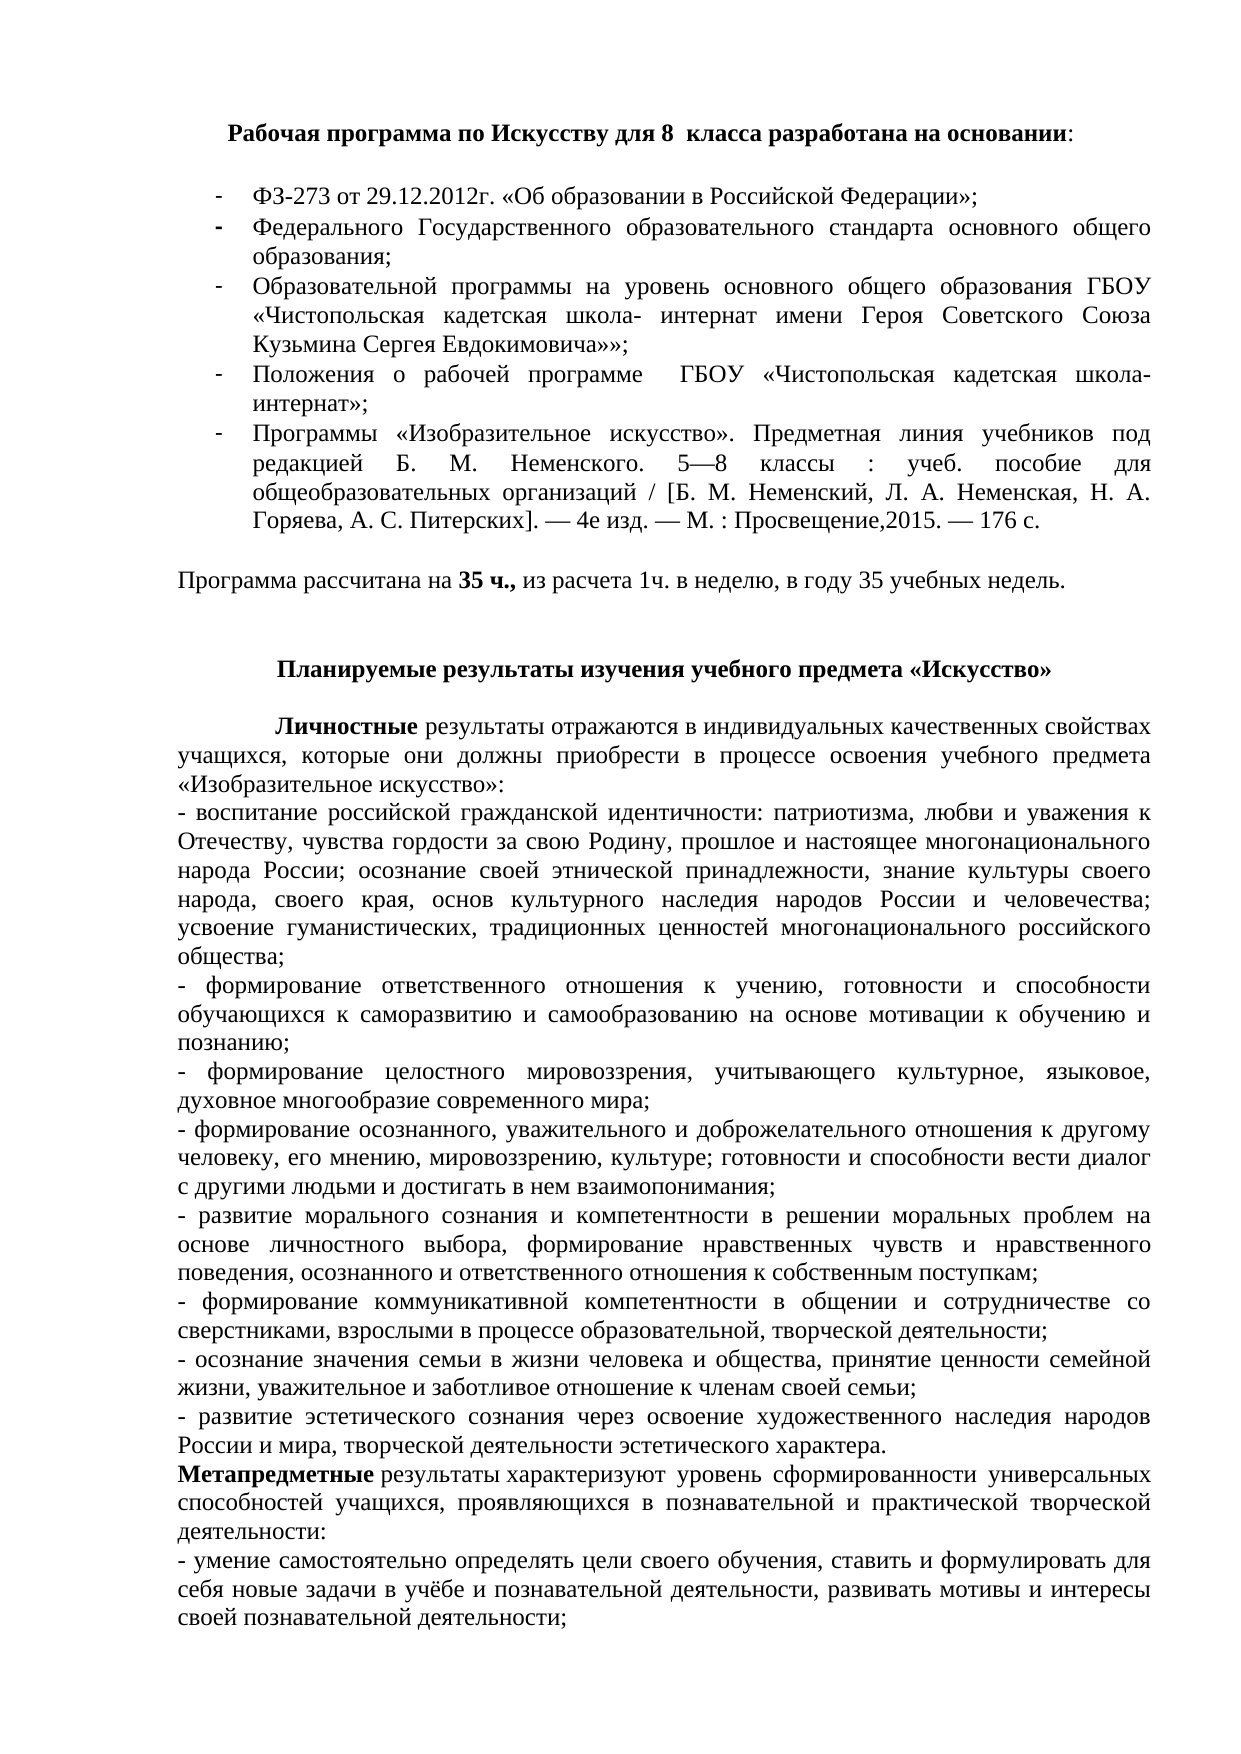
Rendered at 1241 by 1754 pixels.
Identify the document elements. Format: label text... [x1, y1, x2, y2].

text Личностные результаты отражаются в индивидуальных качественных свойствах учащихся, которые они должны приобрести в процессе освоения учебного предмета «Изобразительное искусство»: [177, 711, 1152, 797]
list ФЗ-273 от 29.12.2012г. «Об образовании в Российской Федерации»; [215, 180, 1152, 211]
text - осознание значения семьи в жизни человека и общества, принятие ценности семейной жизни, уважительное и заботливое отношение к членам своей семьи; [177, 1344, 1152, 1401]
text - развитие эстетического сознания через освоение художественного наследия народов России и мира, творческой деятельности эстетического характера. [177, 1401, 1152, 1459]
text - формирование осознанного, уважительного и доброжелательного отношения к другому человеку, его мнению, мировоззрению, культуре; готовности и способности вести диалог с другими людьми и достигать в нем взаимопонимания; [177, 1114, 1152, 1200]
list Положения о рабочей программе ГБОУ «Чистопольская кадетская школа-интернат»; [215, 358, 1152, 417]
text - формирование целостного мировоззрения, учитывающего культурное, языковое, духовное многообразие современного мира; [177, 1056, 1152, 1114]
text - воспитание российской гражданской идентичности: патриотизма, любви и уважения к Отечеству, чувства гордости за свою Родину, прошлое и настоящее многонационального народа России; осознание своей этнической принадлежности, знание культуры своего народа, своего края, основ культурного наследия народов России и человечества; усвоение гуманистических, традиционных ценностей многонационального российского общества; [177, 797, 1152, 970]
text Планируемые результаты изучения учебного предмета «Искусство» [177, 654, 1152, 682]
list Образовательной программы на уровень основного общего образования ГБОУ «Чистопольская кадетская школа- интернат имени Героя Советского Союза Кузьмина Сергея Евдокимовича»»; [215, 270, 1152, 358]
text - умение самостоятельно определять цели своего обучения, ставить и формулировать для себя новые задачи в учёбе и познавательной деятельности, развивать мотивы и интересы своей познавательной деятельности; [177, 1545, 1152, 1631]
text Метапредметные результаты характеризуют уровень сформированности универсальных способностей учащихся, проявляющихся в познавательной и практической творческой деятельности: [177, 1459, 1152, 1545]
text - формирование коммуникативной компетентности в общении и сотрудничестве со сверстниками, взрослыми в процессе образовательной, творческой деятельности; [177, 1286, 1152, 1344]
text Рабочая программа по Искусству для 8 класса разработана на основании: [177, 118, 1152, 147]
text Программа рассчитана на 35 ч., из расчета 1ч. в неделю, в году 35 учебных недель. [177, 565, 1152, 594]
text - развитие морального сознания и компетентности в решении моральных проблем на основе личностного выбора, формирование нравственных чувств и нравственного поведения, осознанного и ответственного отношения к собственным поступкам; [177, 1200, 1152, 1286]
list Федерального Государственного образовательного стандарта основного общего образования; [215, 211, 1152, 270]
text - формирование ответственного отношения к учению, готовности и способности обучающихся к саморазвитию и самообразованию на основе мотивации к обучению и познанию; [177, 970, 1152, 1056]
list Программы «Изобразительное искусство». Предметная линия учебников под редакцией Б. М. Неменского. 5—8 классы : учеб. пособие для общеобразовательных организаций / [Б. М. Неменский, Л. А. Неменская, Н. А. Горяева, А. С. Питерских]. — 4е изд. — М. : Просвещение,2015. — 176 c. [215, 417, 1152, 534]
